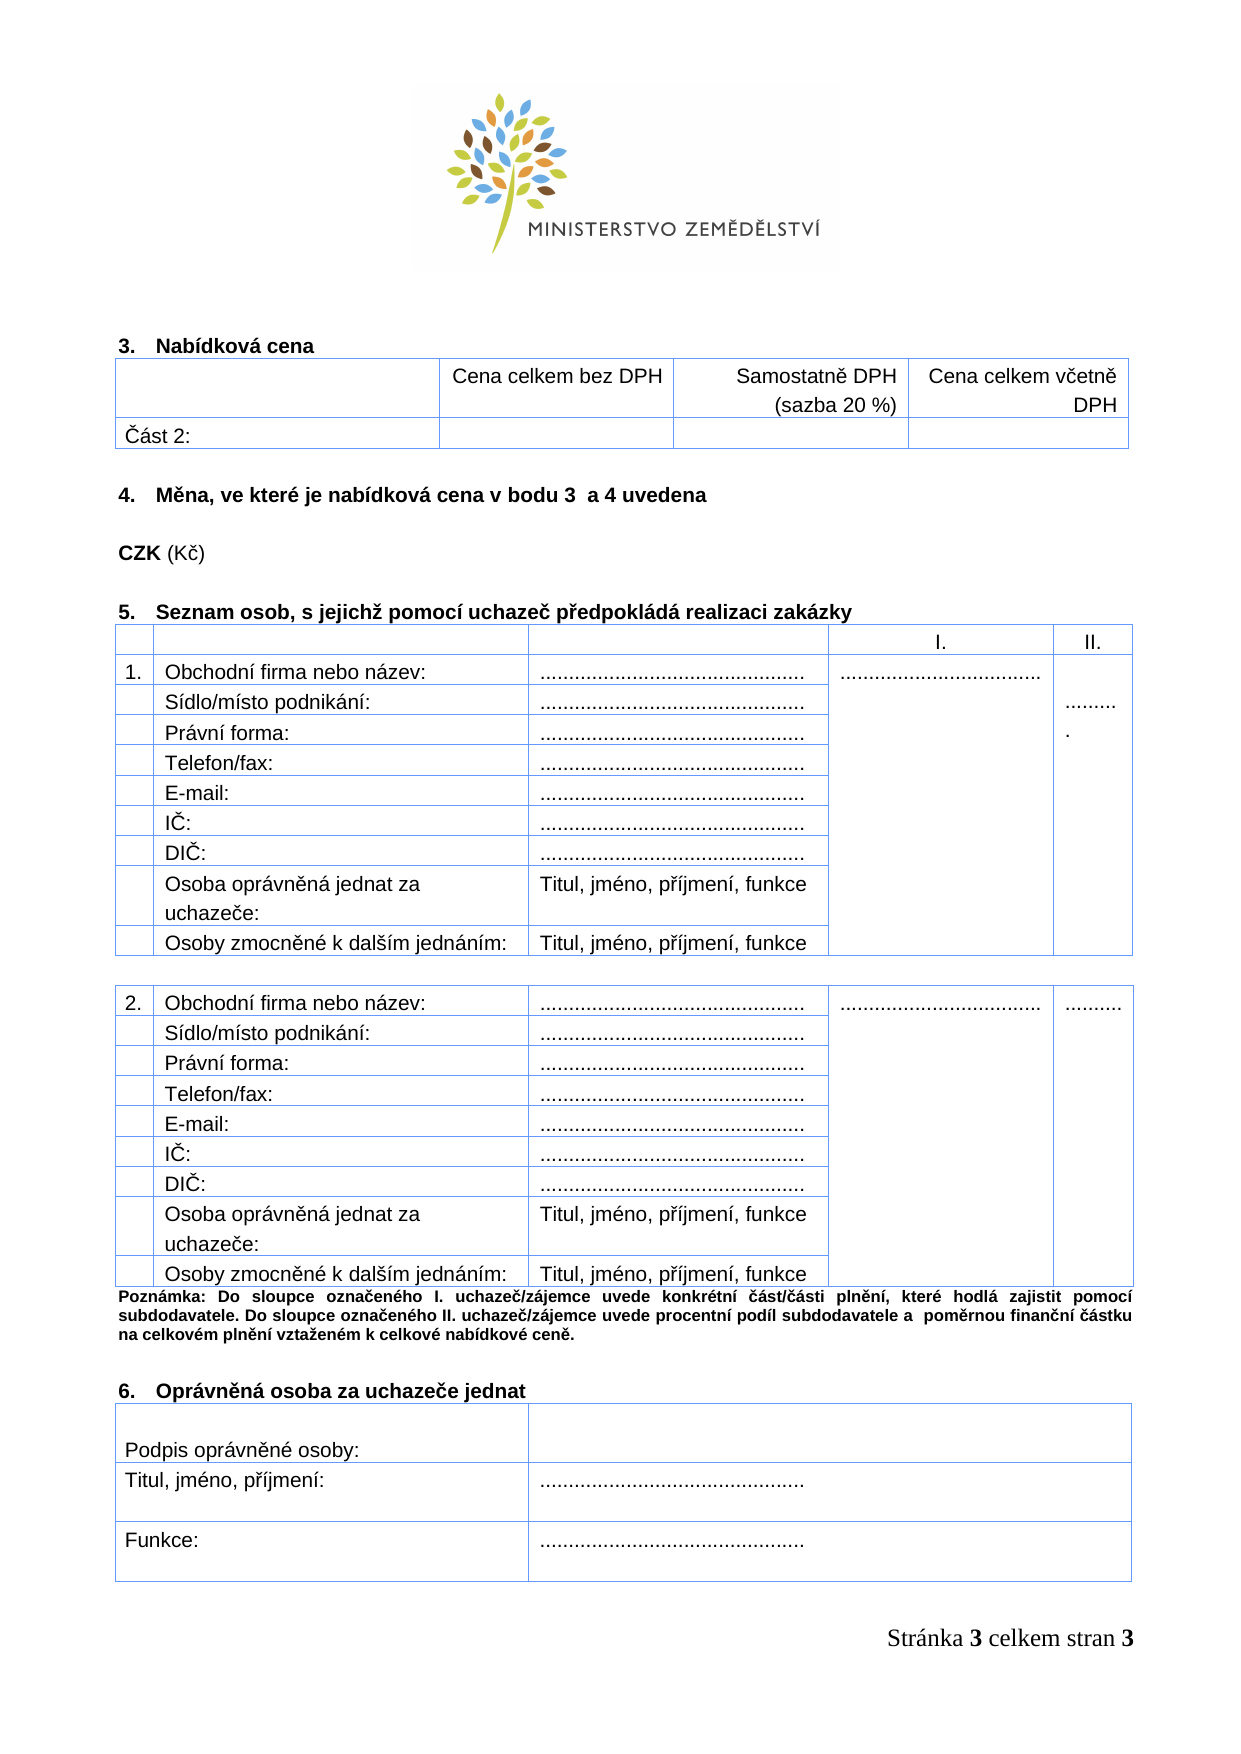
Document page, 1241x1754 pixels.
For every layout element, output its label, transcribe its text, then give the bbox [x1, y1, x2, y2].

table_cell .............................................. [529, 1106, 828, 1136]
table_cell [116, 1197, 153, 1255]
table_cell Právní forma: [154, 1046, 528, 1075]
table_cell Osoba oprávněná jednat za uchazeče: [154, 1197, 528, 1255]
table_cell [440, 418, 673, 447]
table_cell Titul, jméno, příjmení: [116, 1463, 528, 1521]
table_header Cena celkem včetně DPH [909, 359, 1128, 417]
table_header [116, 359, 439, 417]
table_cell Část 2: [116, 418, 439, 447]
table_cell [116, 866, 153, 924]
table_cell [116, 715, 153, 744]
table_cell ................................... [829, 655, 1053, 955]
table_cell [116, 1106, 153, 1136]
table_cell .............................................. [529, 1046, 828, 1075]
table_cell [674, 418, 908, 447]
text 5. Seznam osob, s jejichž pomocí uchazeč předpokládá realizaci zakázky [118, 594, 1134, 623]
table_cell Obchodní firma nebo název: [154, 655, 528, 684]
table_cell Osoby zmocněné k dalším jednáním: [154, 926, 528, 955]
table_cell [116, 1137, 153, 1166]
table_cell .............................................. [529, 745, 828, 774]
table_cell [909, 418, 1128, 447]
table_cell .............................................. [529, 655, 828, 684]
table_cell [116, 776, 153, 805]
table_cell Sídlo/místo podnikání: [154, 685, 528, 714]
table_cell .............................................. [529, 806, 828, 835]
text Poznámka: Do sloupce označeného I. uchazeč/zájemce uvede konkrétní část/části plnění, které hodlá zajistit pomocí subdodavatele. Do sloupce označeného II. uchazeč/zájemce uvede procentní podíl subdodavatele a poměrnou finanční částku na celkovém plnění vztaženém k celkové nabídkové ceně. [118, 1287, 1134, 1344]
table_cell Sídlo/místo podnikání: [154, 1016, 528, 1045]
table_cell E-mail: [154, 1106, 528, 1136]
table_cell .............................................. [529, 776, 828, 805]
table_header [529, 1404, 1131, 1462]
table_header .......... [1054, 986, 1133, 1286]
table_cell [116, 1046, 153, 1075]
table_cell [116, 745, 153, 774]
table_cell IČ: [154, 806, 528, 835]
table_cell Titul, jméno, příjmení, funkce [529, 1197, 828, 1255]
table_cell [116, 685, 153, 714]
table_cell Osoba oprávněná jednat za uchazeče: [154, 866, 528, 924]
text CZK (Kč) [118, 536, 1134, 565]
table_header ................................... [829, 986, 1053, 1286]
table_header Podpis oprávněné osoby: [116, 1404, 528, 1462]
table_header II. [1054, 625, 1132, 654]
table_cell [116, 1256, 153, 1286]
table_cell [116, 1167, 153, 1196]
table_cell .............................................. [529, 836, 828, 865]
table_header [529, 625, 828, 654]
table_header .............................................. [529, 986, 828, 1015]
table_cell DIČ: [154, 836, 528, 865]
table_cell [116, 806, 153, 835]
table_cell .............................................. [529, 1463, 1131, 1521]
table_cell Osoby zmocněné k dalším jednáním: [154, 1256, 528, 1286]
table_cell .............................................. [529, 1016, 828, 1045]
picture [412, 84, 840, 271]
table_cell DIČ: [154, 1167, 528, 1196]
table_cell Telefon/fax: [154, 1076, 528, 1105]
table_cell Titul, jméno, příjmení, funkce [529, 926, 828, 955]
table_header Samostatně DPH (sazba 20 %) [674, 359, 908, 417]
table_cell .............................................. [529, 1167, 828, 1196]
table_cell [116, 1076, 153, 1105]
table_header [154, 625, 528, 654]
table_cell .............................................. [529, 1137, 828, 1166]
table_cell .............................................. [529, 1522, 1131, 1581]
table_cell [116, 1016, 153, 1045]
table_cell .............................................. [529, 715, 828, 744]
table_header 2. [116, 986, 153, 1015]
table_cell Titul, jméno, příjmení, funkce [529, 1256, 828, 1286]
table_cell Právní forma: [154, 715, 528, 744]
table_cell 1. [116, 655, 153, 684]
table_cell [116, 836, 153, 865]
text 6. Oprávněná osoba za uchazeče jednat [118, 1373, 1134, 1402]
table_cell Telefon/fax: [154, 745, 528, 774]
table_cell .............................................. [529, 1076, 828, 1105]
table_header Cena celkem bez DPH [440, 359, 673, 417]
table_cell IČ: [154, 1137, 528, 1166]
table_header Obchodní firma nebo název: [154, 986, 528, 1015]
text 4. Měna, ve které je nabídková cena v bodu 3 a 4 uvedena [118, 478, 1134, 507]
table_cell [116, 926, 153, 955]
table_cell .............................................. [529, 685, 828, 714]
table_cell Funkce: [116, 1522, 528, 1581]
table_header I. [829, 625, 1053, 654]
text 3. Nabídková cena [118, 329, 1134, 358]
table_cell .......... [1054, 655, 1132, 955]
table_header [116, 625, 153, 654]
table_cell E-mail: [154, 776, 528, 805]
table_cell Titul, jméno, příjmení, funkce [529, 866, 828, 924]
